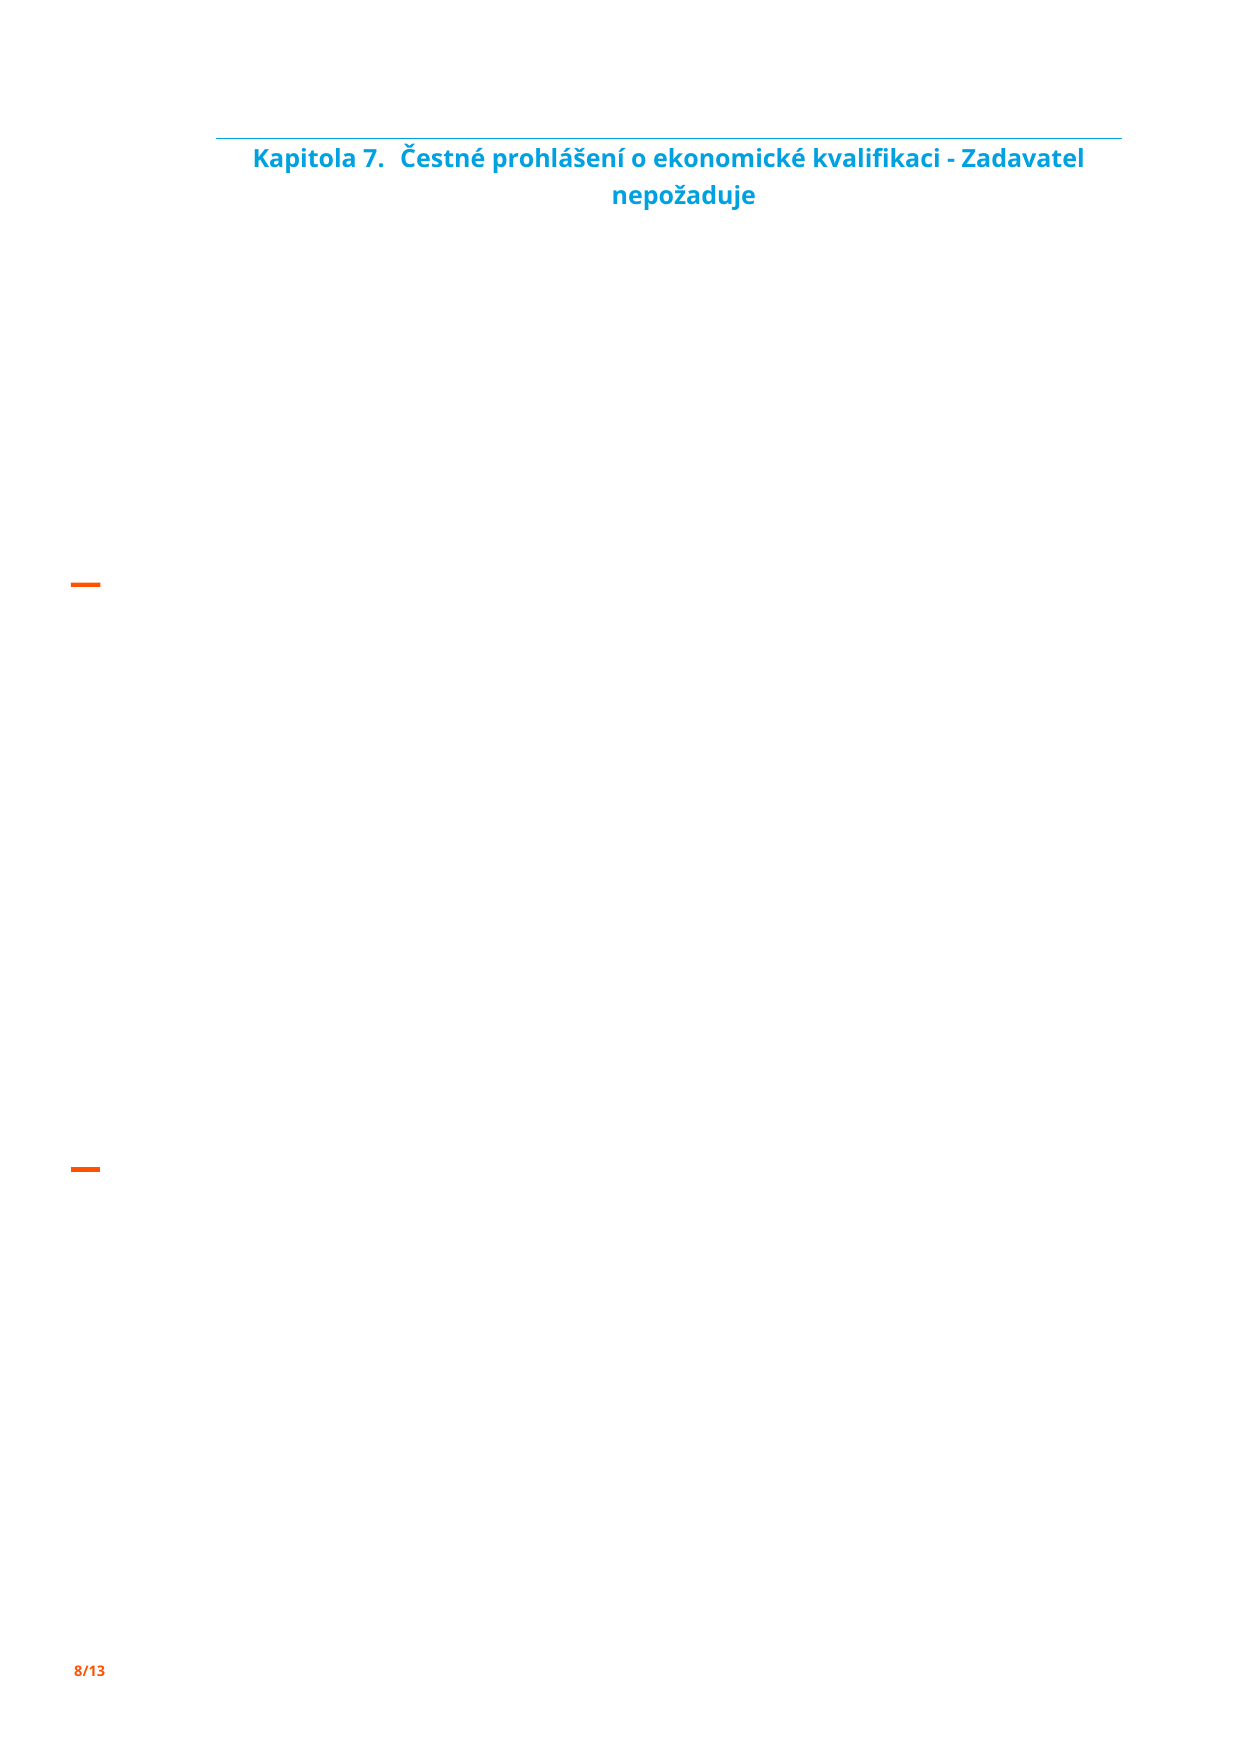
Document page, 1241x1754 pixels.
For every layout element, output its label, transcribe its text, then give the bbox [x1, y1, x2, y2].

subtitle Čestné prohlášení o ekonomické kvalifikaci - Zadavatel nepožaduje [216, 139, 1122, 212]
